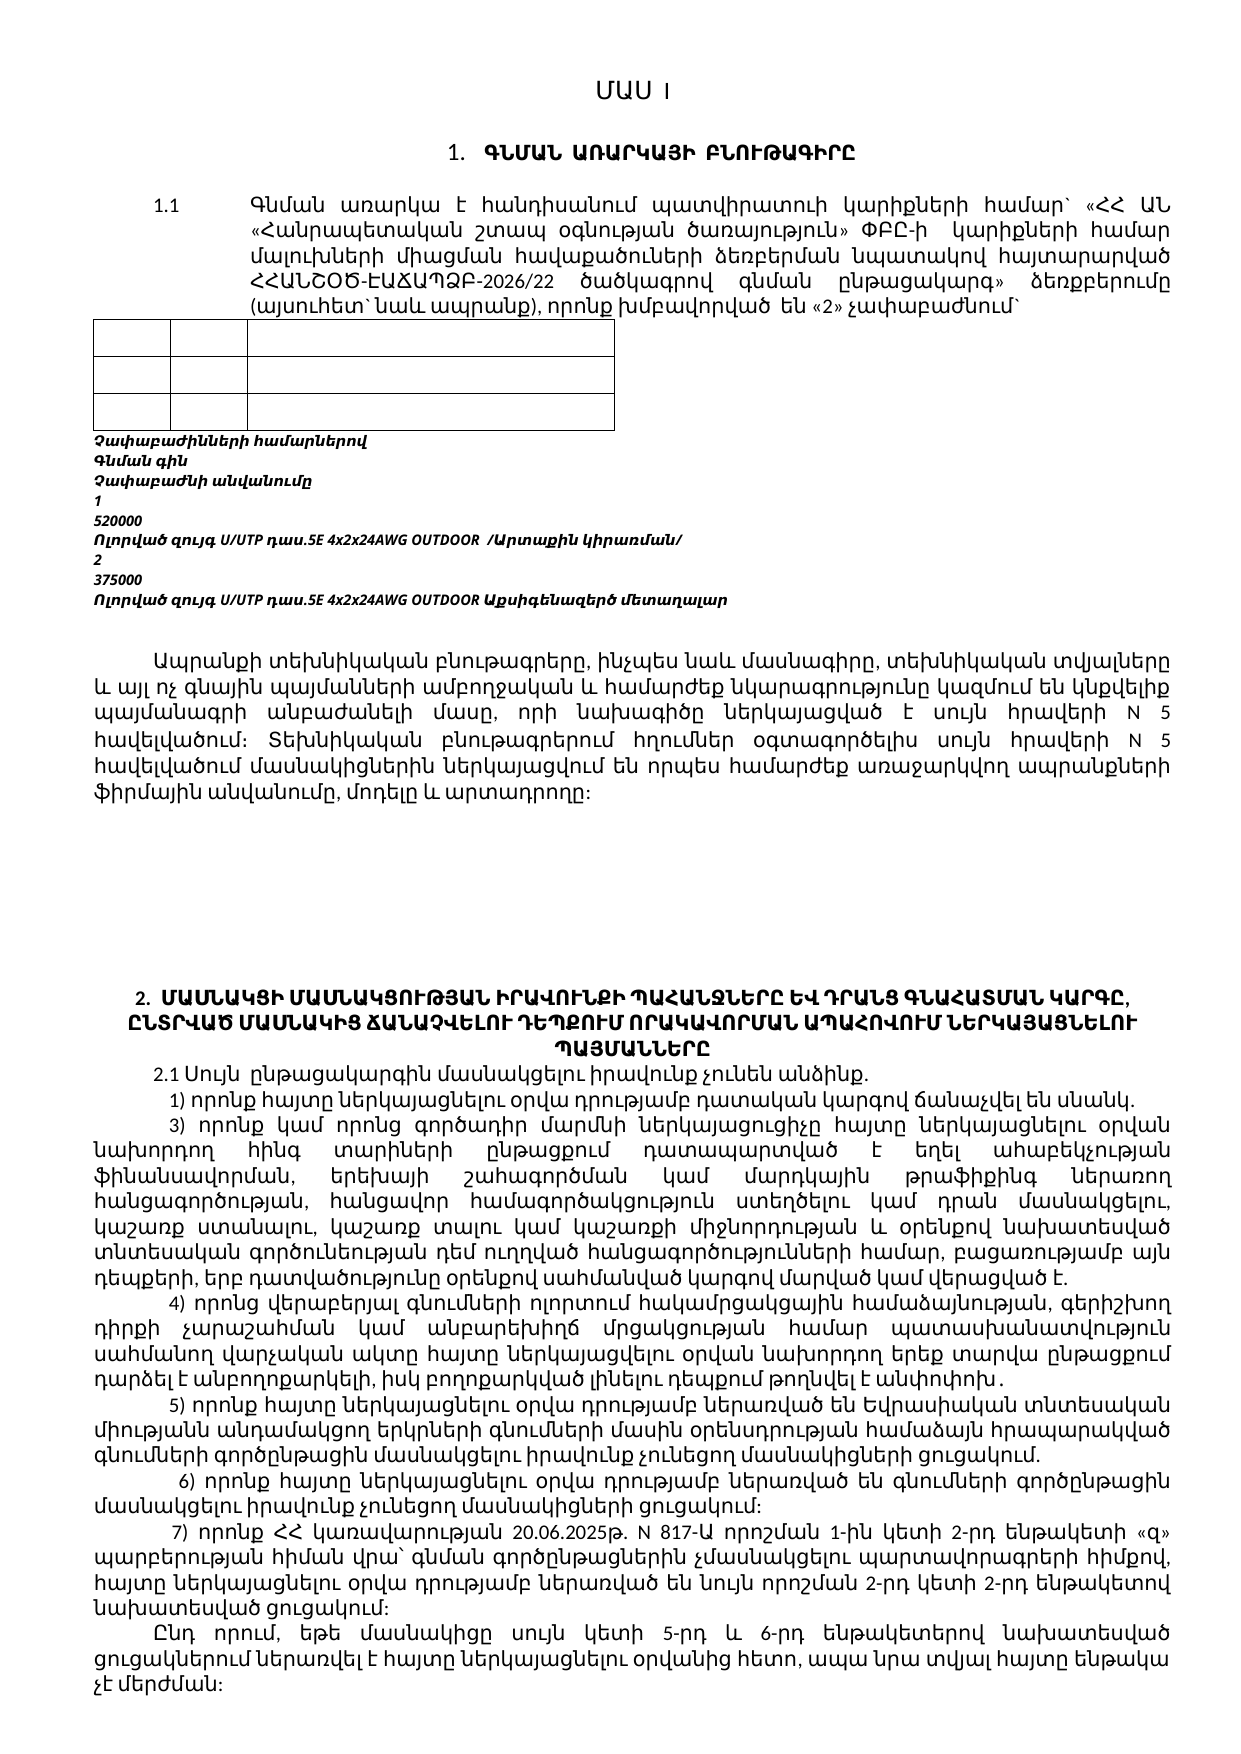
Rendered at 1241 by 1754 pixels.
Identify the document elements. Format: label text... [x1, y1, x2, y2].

text 2.1 Սույն ընթացակարգին մասնակցելու իրավունք չունեն անձինք. [94, 1061, 1171, 1087]
text 4) որոնց վերաբերյալ գնումների ոլորտում հակամրցակցային համաձայնության, գերիշխող դիրքի չարաշահման կամ անբարեխիղճ մրցակցության համար պատասխանատվություն սահմանող վարչական ակտը հայտը ներկայացվելու օրվան նախորդող երեք տարվա ընթացքում դարձել է անբողոքարկելի, իսկ բողոքարկված լինելու դեպքում թողնվել է անփոփոխ․ [94, 1290, 1171, 1392]
text 6) որոնք հայտը ներկայացնելու օրվա դրությամբ ներառված են գնումների գործընթացին մասնակցելու իրավունք չունեցող մասնակիցների ցուցակում: [94, 1468, 1171, 1519]
text Ապրանքի տեխնիկական բնութագրերը, ինչպես նաև մասնագիրը, տեխնիկական տվյալները և այլ ոչ գնային պայմանների ամբողջական և համարժեք նկարագրությունը կազմում են կնքվելիք պայմանագրի անբաժանելի մասը, որի նախագիծը ներկայացված է սույն հրավերի N 5 հավելվածում։ Տեխնիկական բնութագրերում հղումներ օգտագործելիս սույն հրավերի N 5 հավելվածում մասնակիցներին ներկայացվում են որպես համարժեք առաջարկվող ապրանքների ֆիրմային անվանումը, մոդելը և արտադրողը: [94, 649, 1171, 804]
text ՄԱՍ I [94, 75, 1171, 106]
text Ընդ որում, եթե մասնակիցը սույն կետի 5-րդ և 6-րդ ենթակետերով նախատեսված ցուցակներում ներառվել է հայտը ներկայացնելու օրվանից հետո, ապա նրա տվյալ հայտը ենթակա չէ մերժման: [94, 1621, 1171, 1697]
text 7) որոնք ՀՀ կառավարության 20.06.2025թ. N 817-Ա որոշման 1-ին կետի 2-րդ ենթակետի «զ» պարբերության հիման վրա՝ գնման գործընթացներին չմասնակցելու պարտավորագրերի հիմքով, հայտը ներկայացնելու օրվա դրությամբ ներառված են նույն որոշման 2-րդ կետի 2-րդ ենթակետով նախատեսված ցուցակում: [94, 1519, 1171, 1621]
list ԳՆՄԱՆ ԱՌԱՐԿԱՅԻ ԲՆՈՒԹԱԳԻՐԸ [131, 136, 1171, 167]
text 5) որոնք հայտը ներկայացնելու օրվա դրությամբ ներառված են Եվրասիական տնտեսական միությանն անդամակցող երկրների գնումների մասին օրենսդրության համաձայն հրապարակված գնումների գործընթացին մասնակցելու իրավունք չունեցող մասնակիցների ցուցակում. [94, 1392, 1171, 1468]
text 3) որոնք կամ որոնց գործադիր մարմնի ներկայացուցիչը հայտը ներկայացնելու օրվան նախորդող հինգ տարիների ընթացքում դատապարտված է եղել ահաբեկչության ֆինանսավորման, երեխայի շահագործման կամ մարդկային թրաֆիքինգ ներառող հանցագործության, հանցավոր համագործակցություն ստեղծելու կամ դրան մասնակցելու, կաշառք ստանալու, կաշառք տալու կամ կաշառքի միջնորդության և օրենքով նախատեսված տնտեսական գործունեության դեմ ուղղված հանցագործությունների համար, բացառությամբ այն դեպքերի, երբ դատվածությունը օրենքով սահմանված կարգով մարված կամ վերացված է. [94, 1112, 1171, 1290]
text 1) որոնք հայտը ներկայացնելու օրվա դրությամբ դատական կարգով ճանաչվել են սնանկ. [94, 1087, 1171, 1112]
text 2. ՄԱՍՆԱԿՑԻ ՄԱՍՆԱԿՑՈՒԹՅԱՆ ԻՐԱՎՈՒՆՔԻ ՊԱՀԱՆՋՆԵՐԸ ԵՎ ԴՐԱՆՑ ԳՆԱՀԱՏՄԱՆ ԿԱՐԳԸ, ԸՆՏՐՎԱԾ ՄԱՍՆԱԿԻՑ ՃԱՆԱՉՎԵԼՈՒ ԴԵՊՔՈՒՄ ՈՐԱԿԱՎՈՐՄԱՆ ԱՊԱՀՈՎՈՒՄ ՆԵՐԿԱՅԱՑՆԵԼՈՒ ՊԱՅՄԱՆՆԵՐԸ [94, 985, 1171, 1061]
subtitle Գնման առարկա է հանդիսանում պատվիրատուի կարիքների համար` «ՀՀ ԱՆ «Հանրապետական շտապ օգնության ծառայություն» ՓԲԸ-ի կարիքների համար մալուխների միացման հավաքածուների ձեռբերման նպատակով հայտարարված ՀՀԱՆՇՕԾ-ԷԱՃԱՊՁԲ-2026/22 ծածկագրով գնման ընթացակարգ» ձեռքբերումը (այսուհետ` նաև ապրանք), որոնք խմբավորված են «2» չափաբաժնում` [153, 192, 1171, 319]
